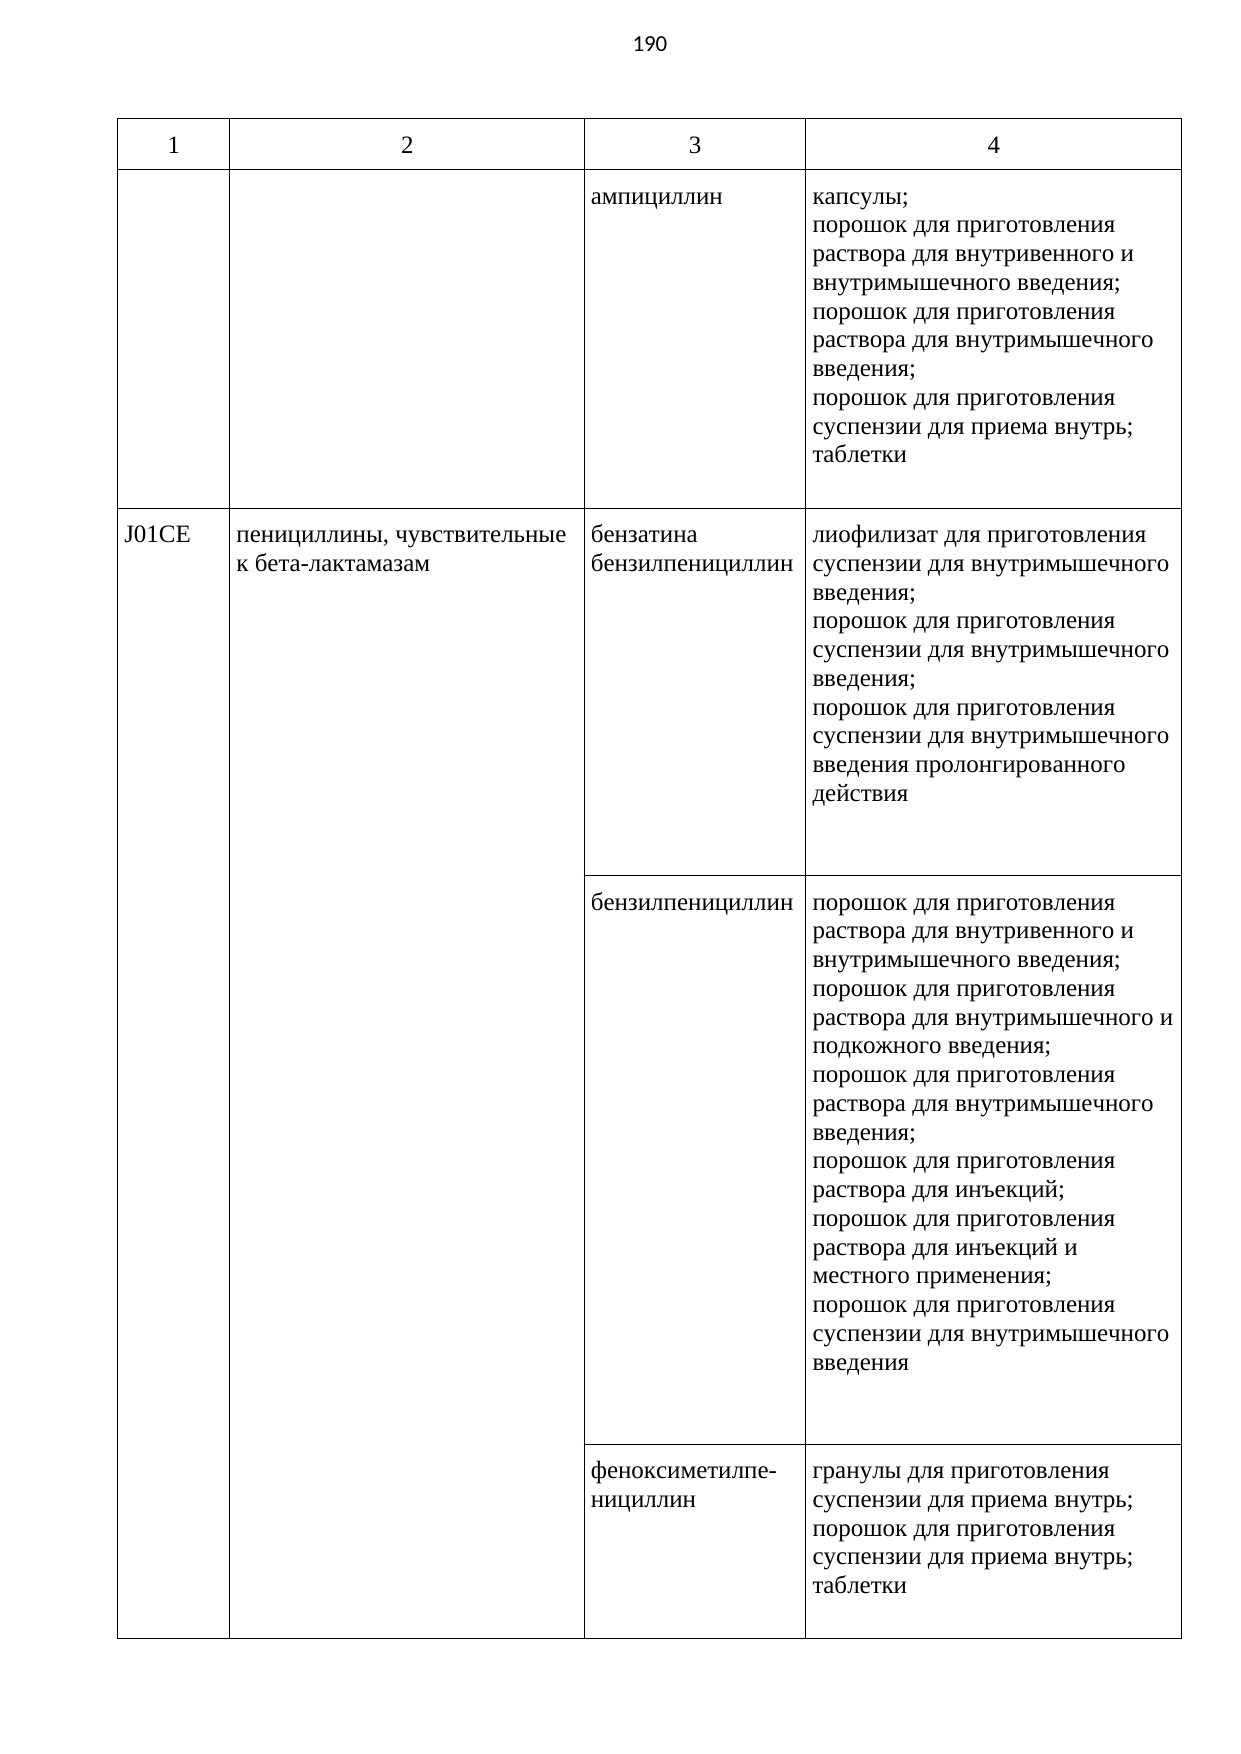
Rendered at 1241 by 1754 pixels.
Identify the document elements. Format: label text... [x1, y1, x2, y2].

table_cell гранулы для приготовления суспензии для приема внутрь; порошок для приготовления суспензии для приема внутрь; таблетки [806, 1445, 1181, 1638]
table_cell бензатина бензилпенициллин [585, 509, 805, 875]
table_cell лиофилизат для приготовления суспензии для внутримышечного введения; порошок для приготовления суспензии для внутримышечного введения; порошок для приготовления суспензии для внутримышечного введения пролонгированного действия [806, 509, 1181, 875]
table_cell 3 [585, 119, 805, 169]
table_cell J01CE [118, 509, 229, 1638]
table_cell 4 [806, 119, 1181, 169]
table_cell порошок для приготовления раствора для внутривенного и внутримышечного введения; порошок для приготовления раствора для внутримышечного и подкожного введения; порошок для приготовления раствора для внутримышечного введения; порошок для приготовления раствора для инъекций; порошок для приготовления раствора для инъекций и местного применения; порошок для приготовления суспензии для внутримышечного введения [806, 876, 1181, 1443]
table_cell бензилпенициллин [585, 876, 805, 1443]
table_cell 2 [230, 119, 584, 169]
table_cell капсулы; порошок для приготовления раствора для внутривенного и внутримышечного введения; порошок для приготовления раствора для внутримышечного введения; порошок для приготовления суспензии для приема внутрь; таблетки [806, 170, 1181, 508]
table_cell 1 [118, 119, 229, 169]
table_cell феноксиметилпе-нициллин [585, 1445, 805, 1638]
table_cell пенициллины, чувствительные к бета-лактамазам [230, 509, 584, 1638]
table_cell ампициллин [585, 170, 805, 508]
table_cell [230, 170, 584, 508]
table_cell [118, 170, 229, 508]
